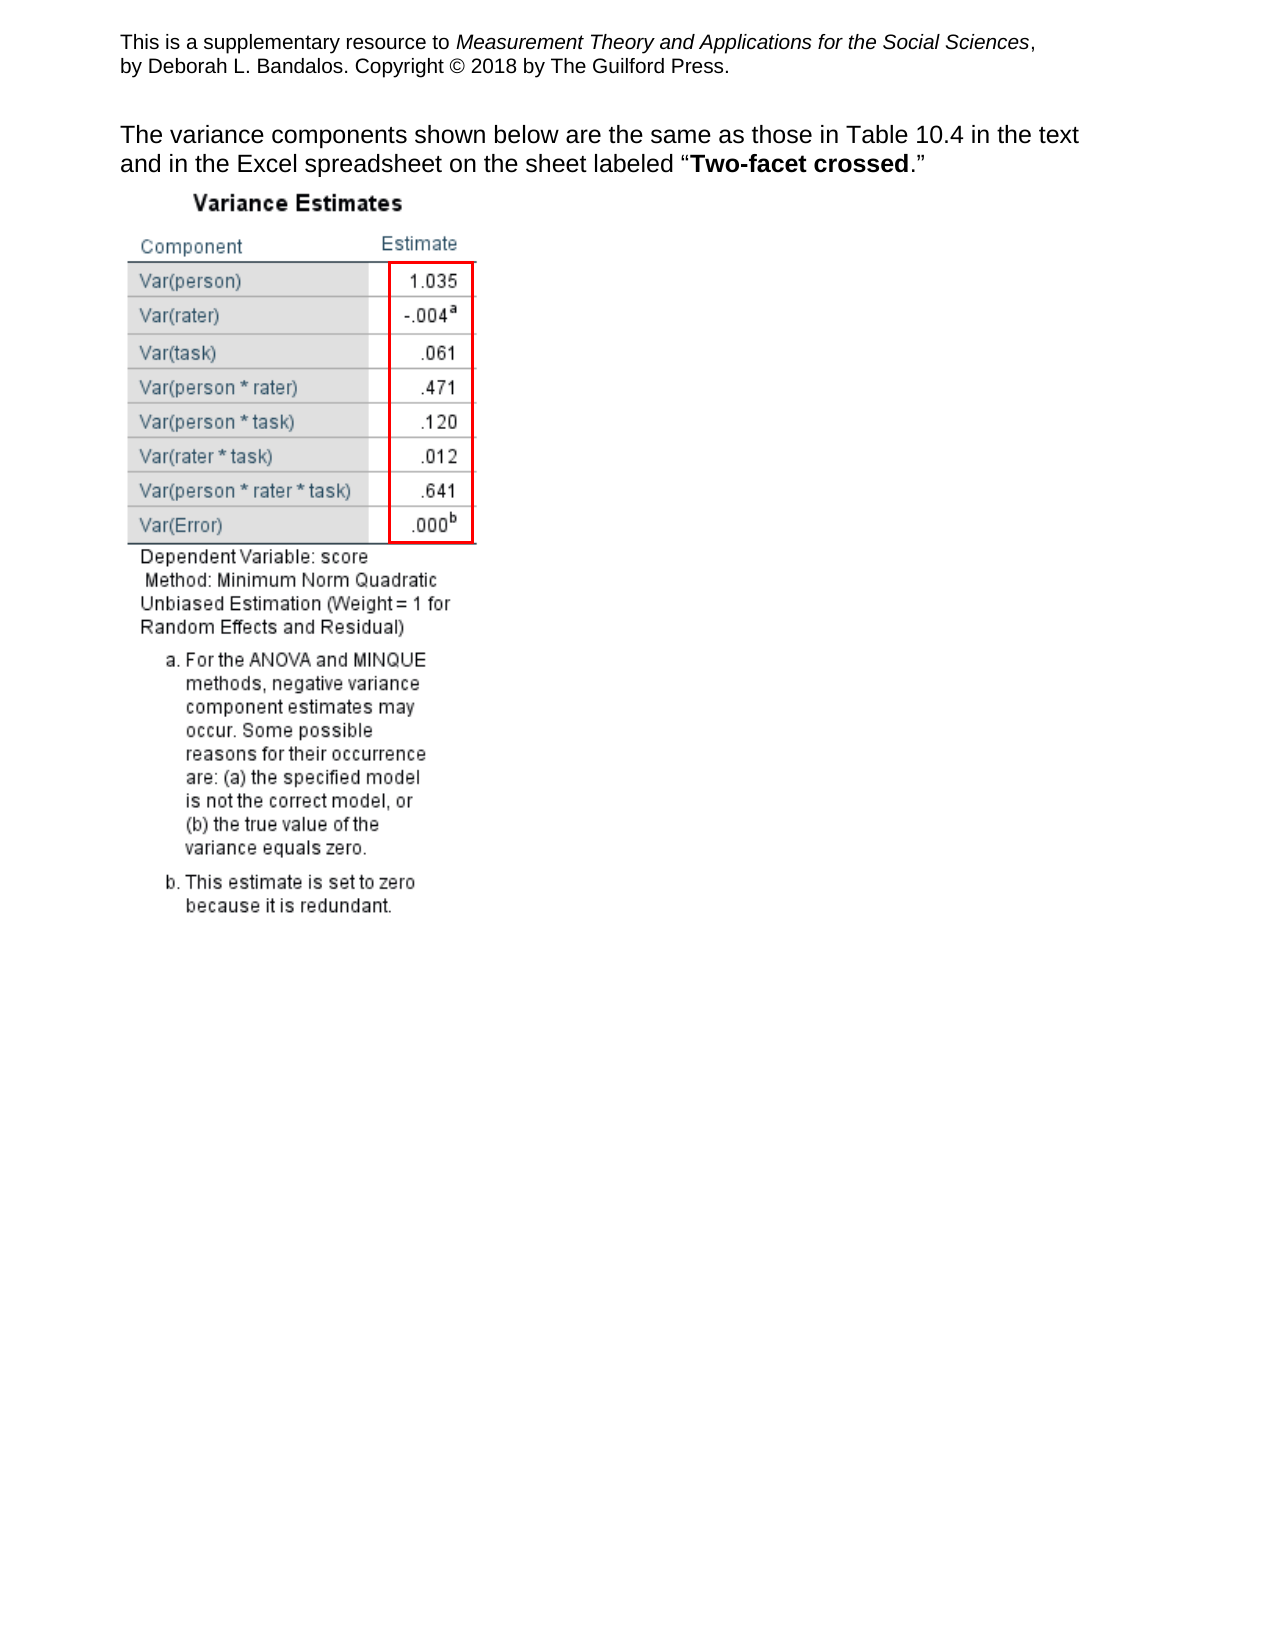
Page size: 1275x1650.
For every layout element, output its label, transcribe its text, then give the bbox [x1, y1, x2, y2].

text The variance components shown below are the same as those in Table 10.4 in the text and in the Excel spreadsheet on the sheet labeled “Two-facet crossed.” [120, 120, 1125, 177]
picture [120, 177, 488, 933]
